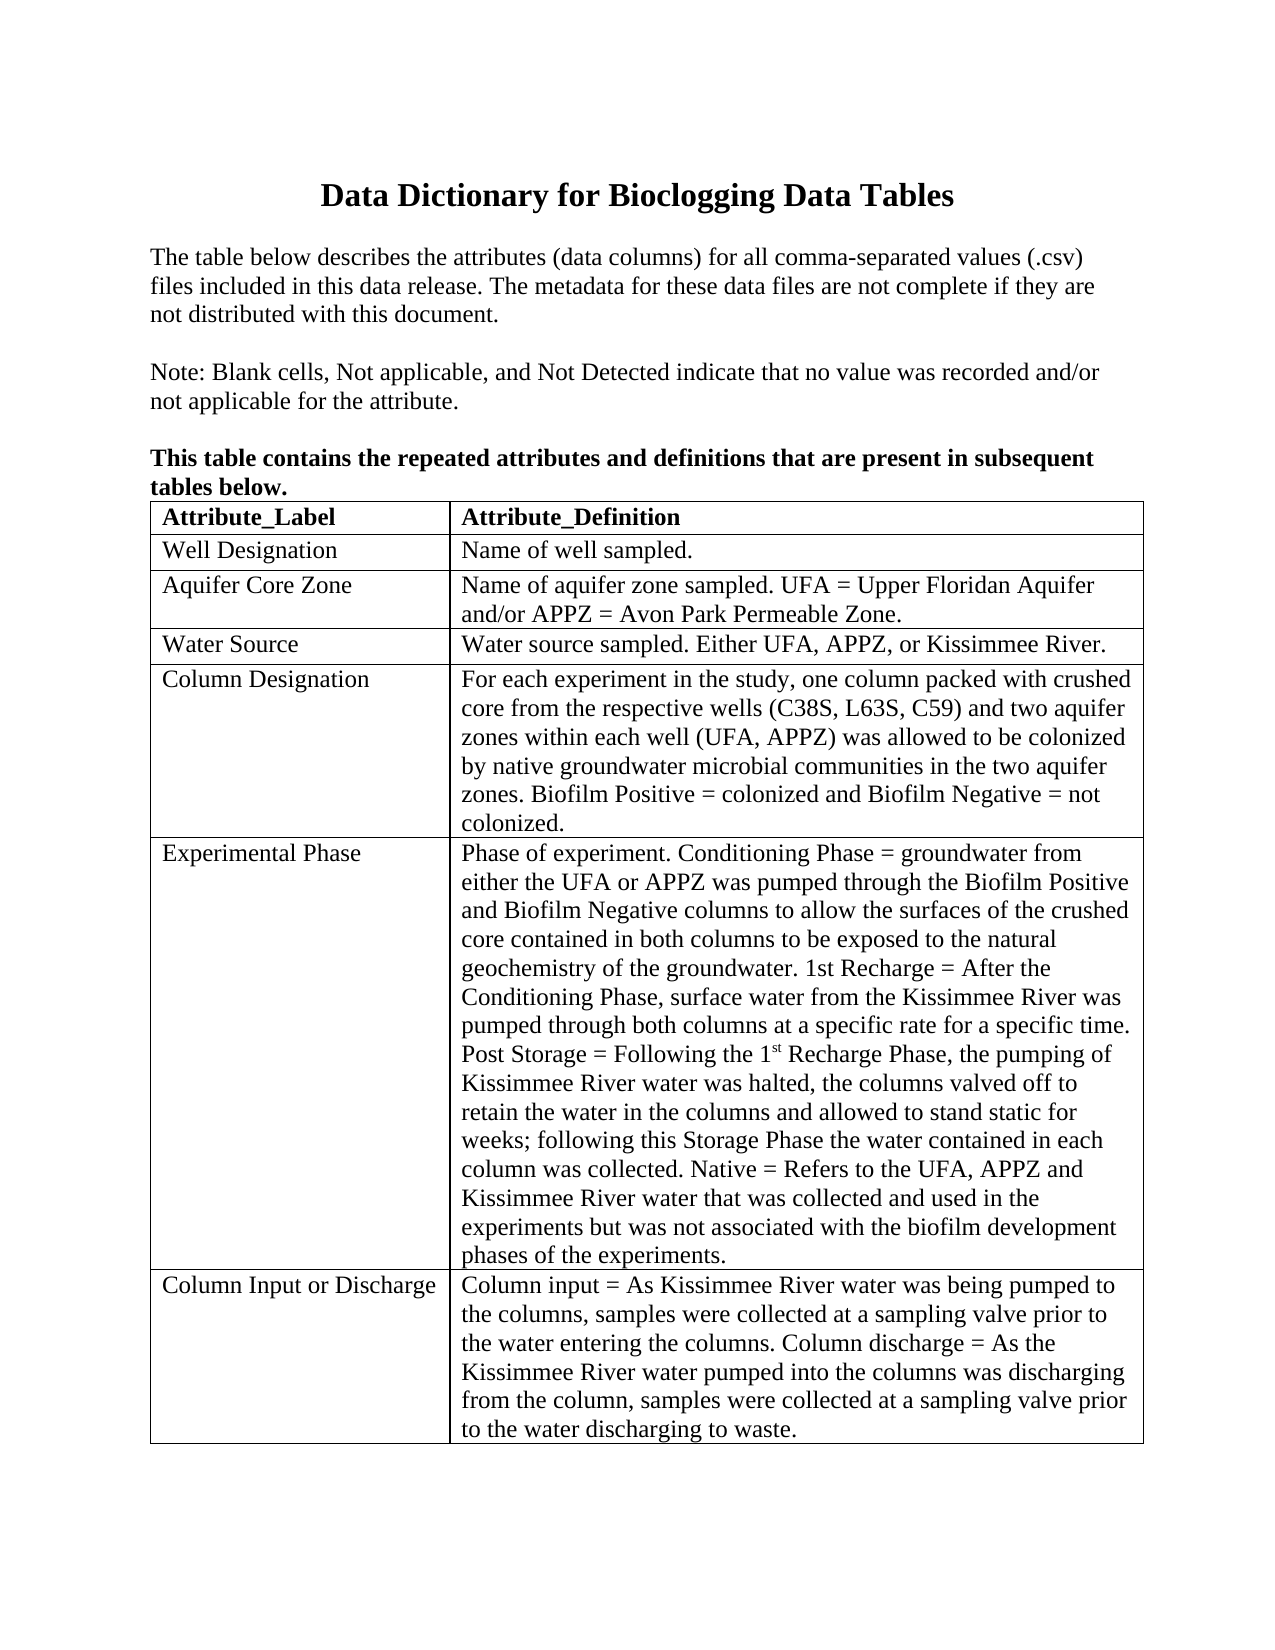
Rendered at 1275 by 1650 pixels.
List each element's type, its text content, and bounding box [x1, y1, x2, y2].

text Note: Blank cells, Not applicable, and Not Detected indicate that no value was recorded and/or not applicable for the attribute. [150, 357, 1125, 414]
table_cell Water Source [151, 629, 449, 663]
table_cell Column Designation [151, 665, 449, 837]
table_cell Well Designation [151, 535, 449, 569]
table_cell Aquifer Core Zone [151, 571, 449, 628]
table_header Attribute_Definition [451, 502, 1143, 534]
text The table below describes the attributes (data columns) for all comma-separated values (.csv) files included in this data release. The metadata for these data files are not complete if they are not distributed with this document. [150, 242, 1125, 328]
table_header Attribute_Label [151, 502, 449, 534]
table_cell Name of well sampled. [451, 535, 1143, 569]
table_cell Name of aquifer zone sampled. UFA = Upper Floridan Aquifer and/or APPZ = Avon Park Permeable Zone. [451, 571, 1143, 628]
table_cell For each experiment in the study, one column packed with crushed core from the respective wells (C38S, L63S, C59) and two aquifer zones within each well (UFA, APPZ) was allowed to be colonized by native groundwater microbial communities in the two aquifer zones. Biofilm Positive = colonized and Biofilm Negative = not colonized. [451, 665, 1143, 837]
table_cell Experimental Phase [151, 838, 449, 1269]
table_cell Column input = As Kissimmee River water was being pumped to the columns, samples were collected at a sampling valve prior to the water entering the columns. Column discharge = As the Kissimmee River water pumped into the columns was discharging from the column, samples were collected at a sampling valve prior to the water discharging to waste. [451, 1270, 1143, 1443]
table_cell Column Input or Discharge [151, 1270, 449, 1443]
subtitle Data Dictionary for Bioclogging Data Tables [150, 175, 1125, 213]
text This table contains the repeated attributes and definitions that are present in subsequent tables below. [150, 443, 1125, 501]
table_cell Water source sampled. Either UFA, APPZ, or Kissimmee River. [451, 629, 1143, 663]
table_cell Phase of experiment. Conditioning Phase = groundwater from either the UFA or APPZ was pumped through the Biofilm Positive and Biofilm Negative columns to allow the surfaces of the crushed core contained in both columns to be exposed to the natural geochemistry of the groundwater. 1st Recharge = After the Conditioning Phase, surface water from the Kissimmee River was pumped through both columns at a specific rate for a specific time. Post Storage = Following the 1st Recharge Phase, the pumping of Kissimmee River water was halted, the columns valved off to retain the water in the columns and allowed to stand static for weeks; following this Storage Phase the water contained in each column was collected. Native = Refers to the UFA, APPZ and Kissimmee River water that was collected and used in the experiments but was not associated with the biofilm development phases of the experiments. [451, 838, 1143, 1269]
